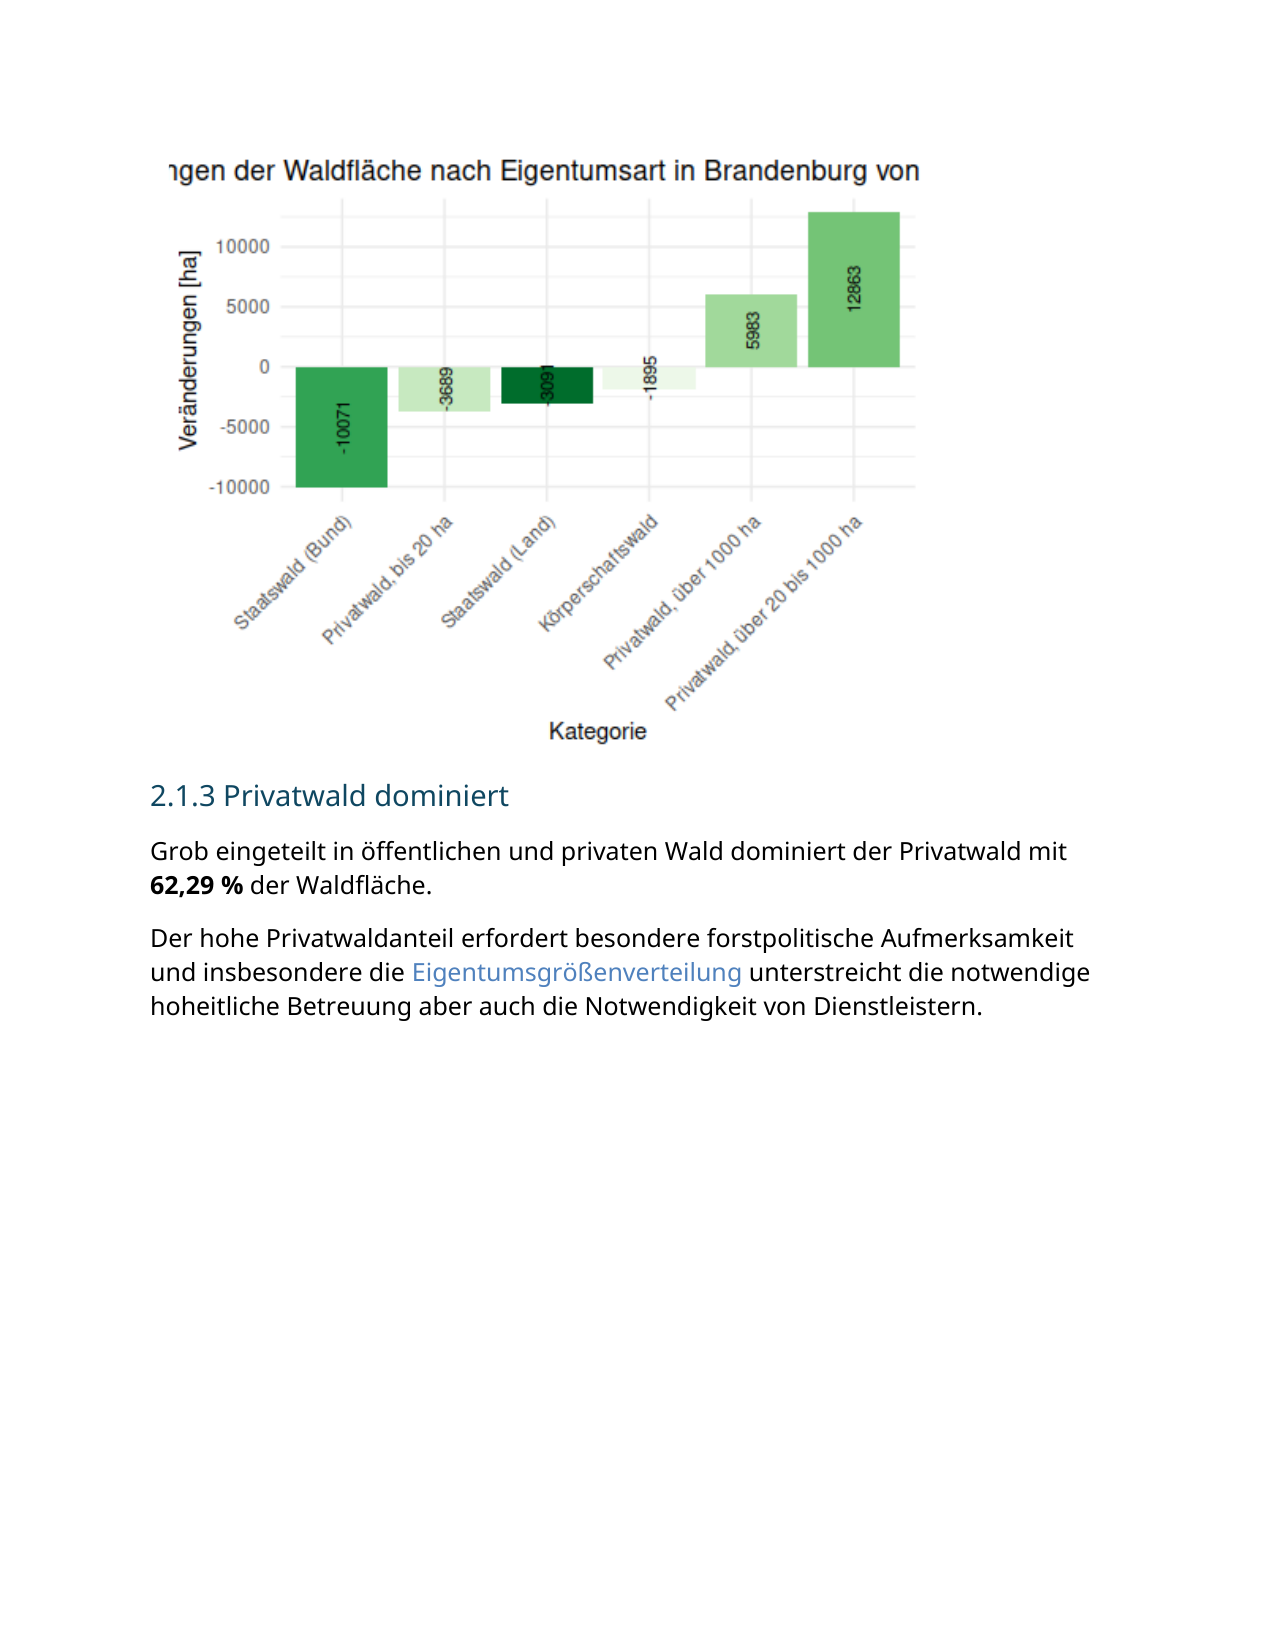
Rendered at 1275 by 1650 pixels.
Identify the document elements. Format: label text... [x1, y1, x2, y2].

picture [168, 150, 927, 757]
subtitle 2.1.3 Privatwald dominiert [150, 775, 1125, 815]
text Grob eingeteilt in öffentlichen und privaten Wald dominiert der Privatwald mit 62,29 % der Waldfläche. [150, 833, 1125, 902]
text Der hohe Privatwaldanteil erfordert besondere forstpolitische Aufmerksamkeit und insbesondere die Eigentumsgrößenverteilung unterstreicht die notwendige hoheitliche Betreuung aber auch die Notwendigkeit von Dienstleistern. [150, 920, 1125, 1023]
